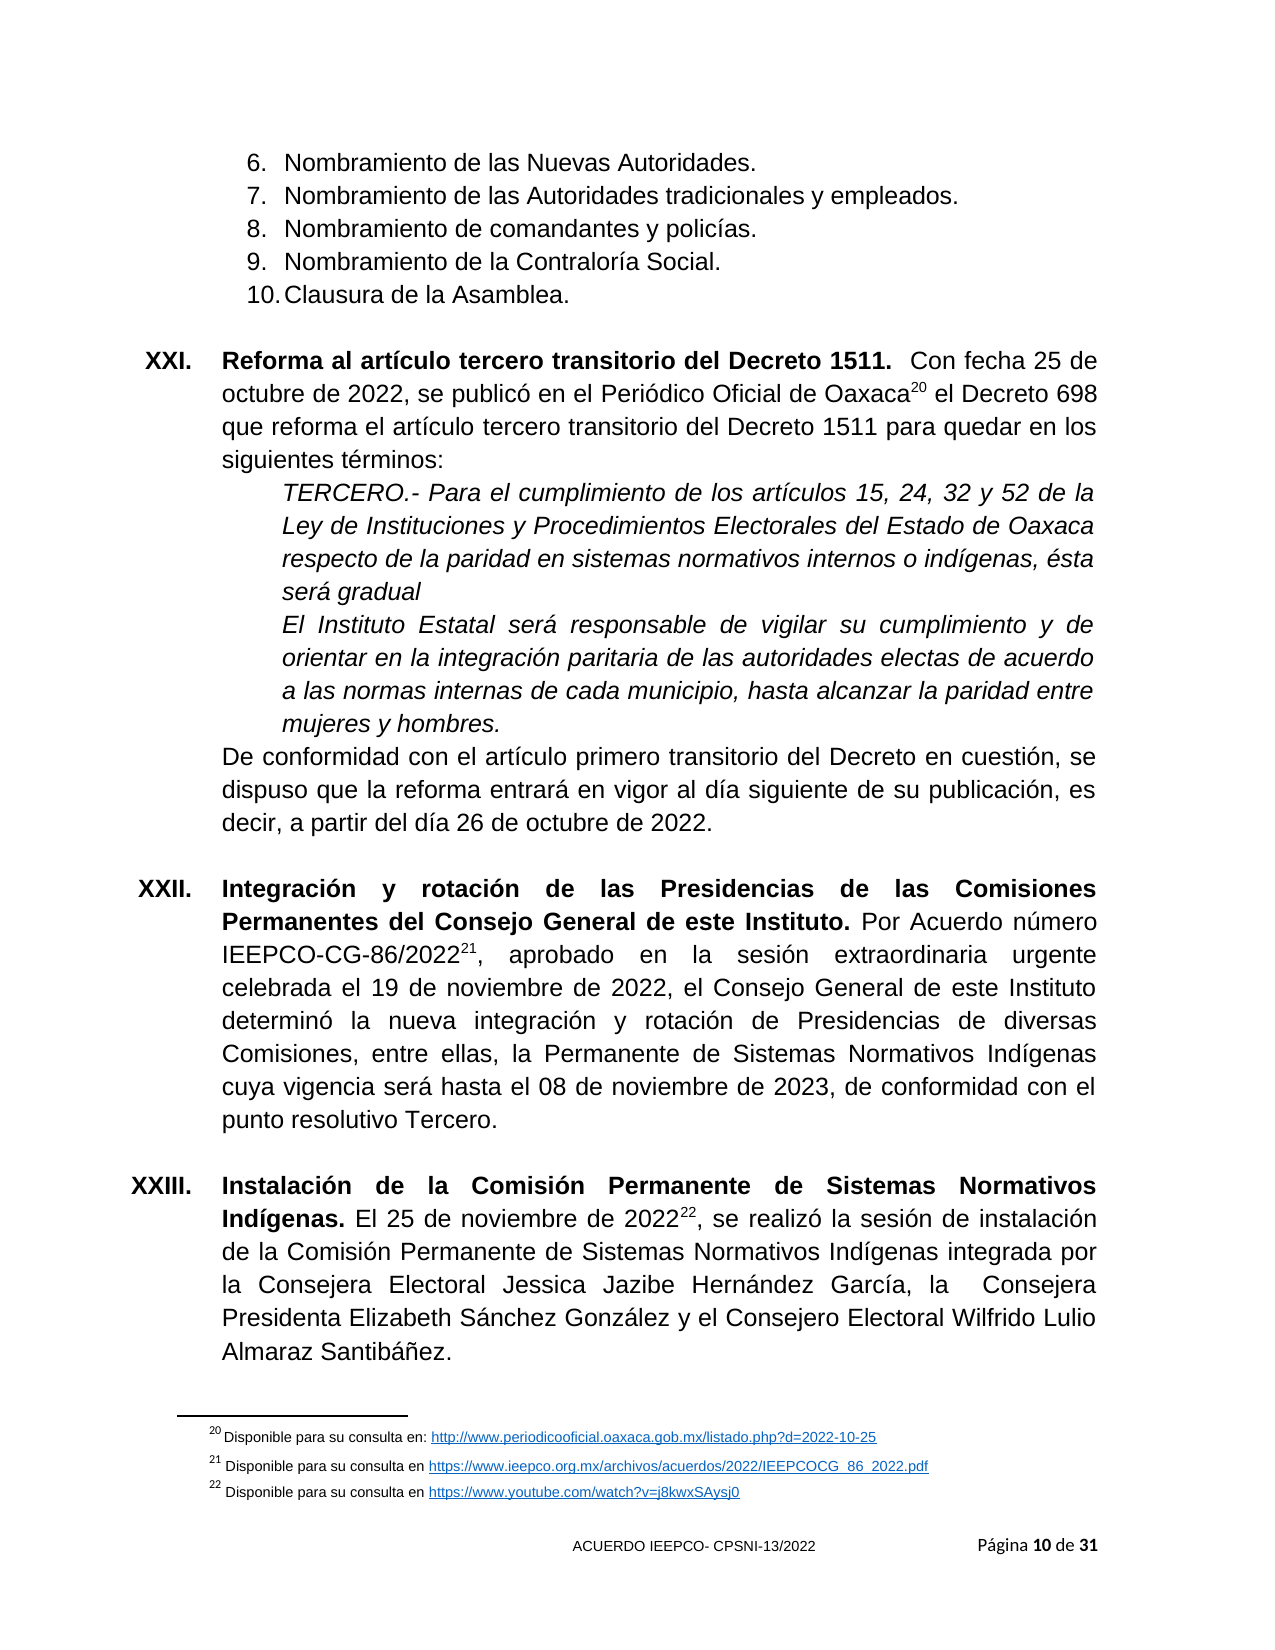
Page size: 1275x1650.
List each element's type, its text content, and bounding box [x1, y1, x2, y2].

list Nombramiento de comandantes y policías. [246, 214, 1098, 242]
list Instalación de la Comisión Permanente de Sistemas Normativos Indígenas. El 25 de noviembre de 2022, se realizó la sesión de instalación de la Comisión Permanente de Sistemas Normativos Indígenas integrada por la Consejera Electoral Jessica Jazibe Hernández García, la Consejera Presidenta Elizabeth Sánchez González y el Consejero Electoral Wilfrido Lulio Almaraz Santibáñez. [192, 1171, 1098, 1365]
list TERCERO.- Para el cumplimiento de los artículos 15, 24, 32 y 52 de la Ley de Instituciones y Procedimientos Electorales del Estado de Oaxaca respecto de la paridad en sistemas normativos internos o indígenas, ésta será gradual [282, 478, 1098, 606]
list Reforma al artículo tercero transitorio del Decreto 1511. Con fecha 25 de octubre de 2022, se publicó en el Periódico Oficial de Oaxaca el Decreto 698 que reforma el artículo tercero transitorio del Decreto 1511 para quedar en los siguientes términos: [192, 346, 1098, 474]
list Nombramiento de las Nuevas Autoridades. [246, 148, 1098, 176]
list De conformidad con el artículo primero transitorio del Decreto en cuestión, se dispuso que la reforma entrará en vigor al día siguiente de su publicación, es decir, a partir del día 26 de octubre de 2022. [222, 742, 1098, 837]
list Nombramiento de las Autoridades tradicionales y empleados. [246, 181, 1098, 209]
list Nombramiento de la Contraloría Social. [246, 247, 1098, 276]
list Integración y rotación de las Presidencias de las Comisiones Permanentes del Consejo General de este Instituto. Por Acuerdo número IEEPCO-CG-86/2022, aprobado en la sesión extraordinaria urgente celebrada el 19 de noviembre de 2022, el Consejo General de este Instituto determinó la nueva integración y rotación de Presidencias de diversas Comisiones, entre ellas, la Permanente de Sistemas Normativos Indígenas cuya vigencia será hasta el 08 de noviembre de 2023, de conformidad con el punto resolutivo Tercero. [192, 874, 1098, 1134]
list El Instituto Estatal será responsable de vigilar su cumplimiento y de orientar en la integración paritaria de las autoridades electas de acuerdo a las normas internas de cada municipio, hasta alcanzar la paridad entre mujeres y hombres. [282, 610, 1098, 738]
list Clausura de la Asamblea. [246, 280, 1098, 308]
